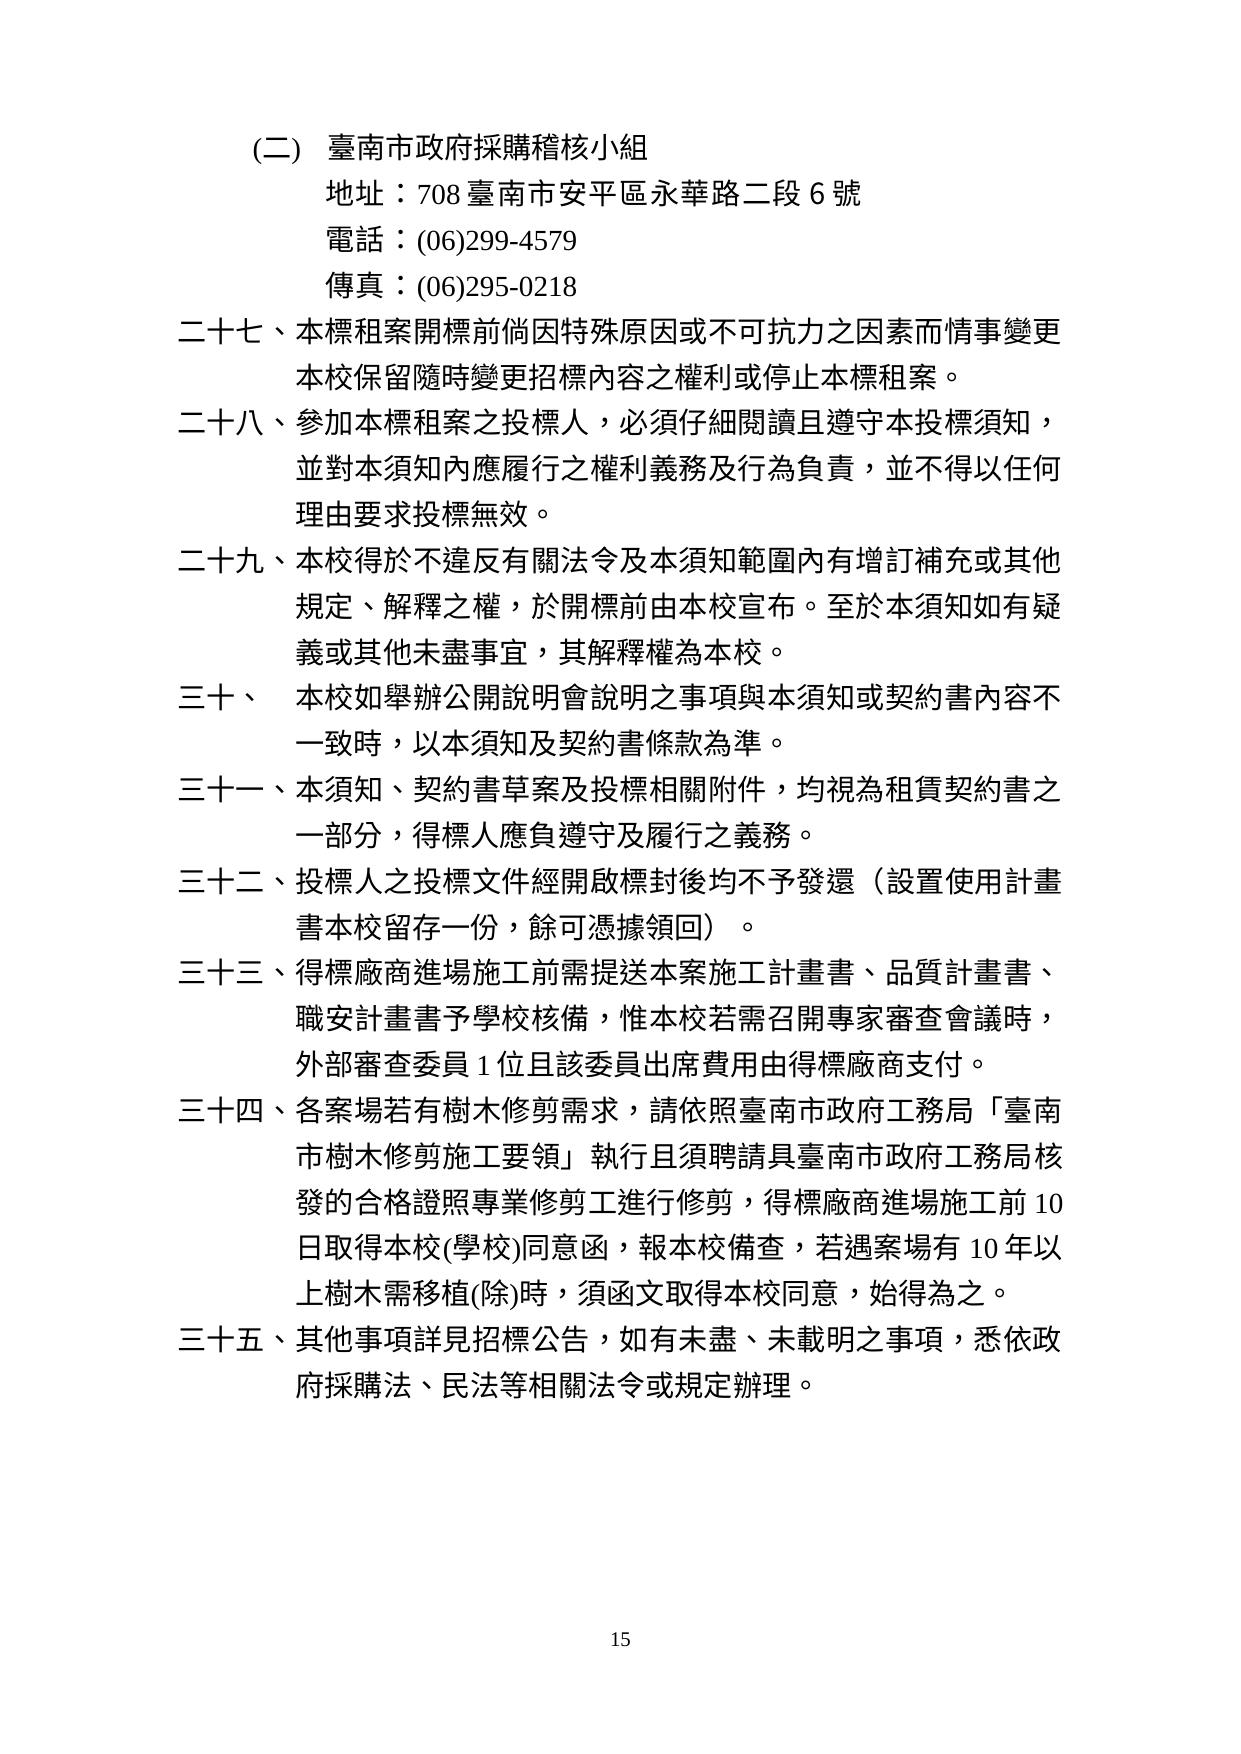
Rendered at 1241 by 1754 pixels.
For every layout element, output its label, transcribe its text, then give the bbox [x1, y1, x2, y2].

list 各案場若有樹木修剪需求，請依照臺南市政府工務局「臺南市樹木修剪施工要領」執行且須聘請具臺南市政府工務局核發的合格證照專業修剪工進行修剪，得標廠商進場施工前10日取得本校(學校)同意函，報本校備查，若遇案場有10年以上樹木需移植(除)時，須函文取得本校同意，始得為之。 [177, 1085, 1063, 1314]
list 臺南市政府採購稽核小組 [252, 122, 1063, 168]
list 其他事項詳見招標公告，如有未盡、未載明之事項，悉依政府採購法、民法等相關法令或規定辦理。 [177, 1314, 1063, 1406]
list 本須知、契約書草案及投標相關附件，均視為租賃契約書之一部分，得標人應負遵守及履行之義務。 [177, 764, 1063, 856]
text 地址：708臺南市安平區永華路二段6號 [325, 168, 1063, 214]
list 投標人之投標文件經開啟標封後均不予發還（設置使用計畫書本校留存一份，餘可憑據領回）。 [177, 856, 1063, 947]
list 參加本標租案之投標人，必須仔細閱讀且遵守本投標須知，並對本須知內應履行之權利義務及行為負責，並不得以任何理由要求投標無效。 [177, 397, 1063, 535]
list 得標廠商進場施工前需提送本案施工計畫書、品質計畫書、職安計畫書予學校核備，惟本校若需召開專家審查會議時，外部審查委員1位且該委員出席費用由得標廠商支付。 [177, 947, 1063, 1085]
list 本標租案開標前倘因特殊原因或不可抗力之因素而情事變更，本校保留隨時變更招標內容之權利或停止本標租案。 [177, 306, 1063, 397]
text 電話：(06)299-4579 [325, 214, 1063, 260]
text 傳真：(06)295-0218 [325, 260, 1063, 306]
list 本校得於不違反有關法令及本須知範圍內有增訂補充或其他規定、解釋之權，於開標前由本校宣布。至於本須知如有疑義或其他未盡事宜，其解釋權為本校。 [177, 535, 1063, 672]
list 本校如舉辦公開說明會說明之事項與本須知或契約書內容不一致時，以本須知及契約書條款為準。 [177, 672, 1063, 764]
